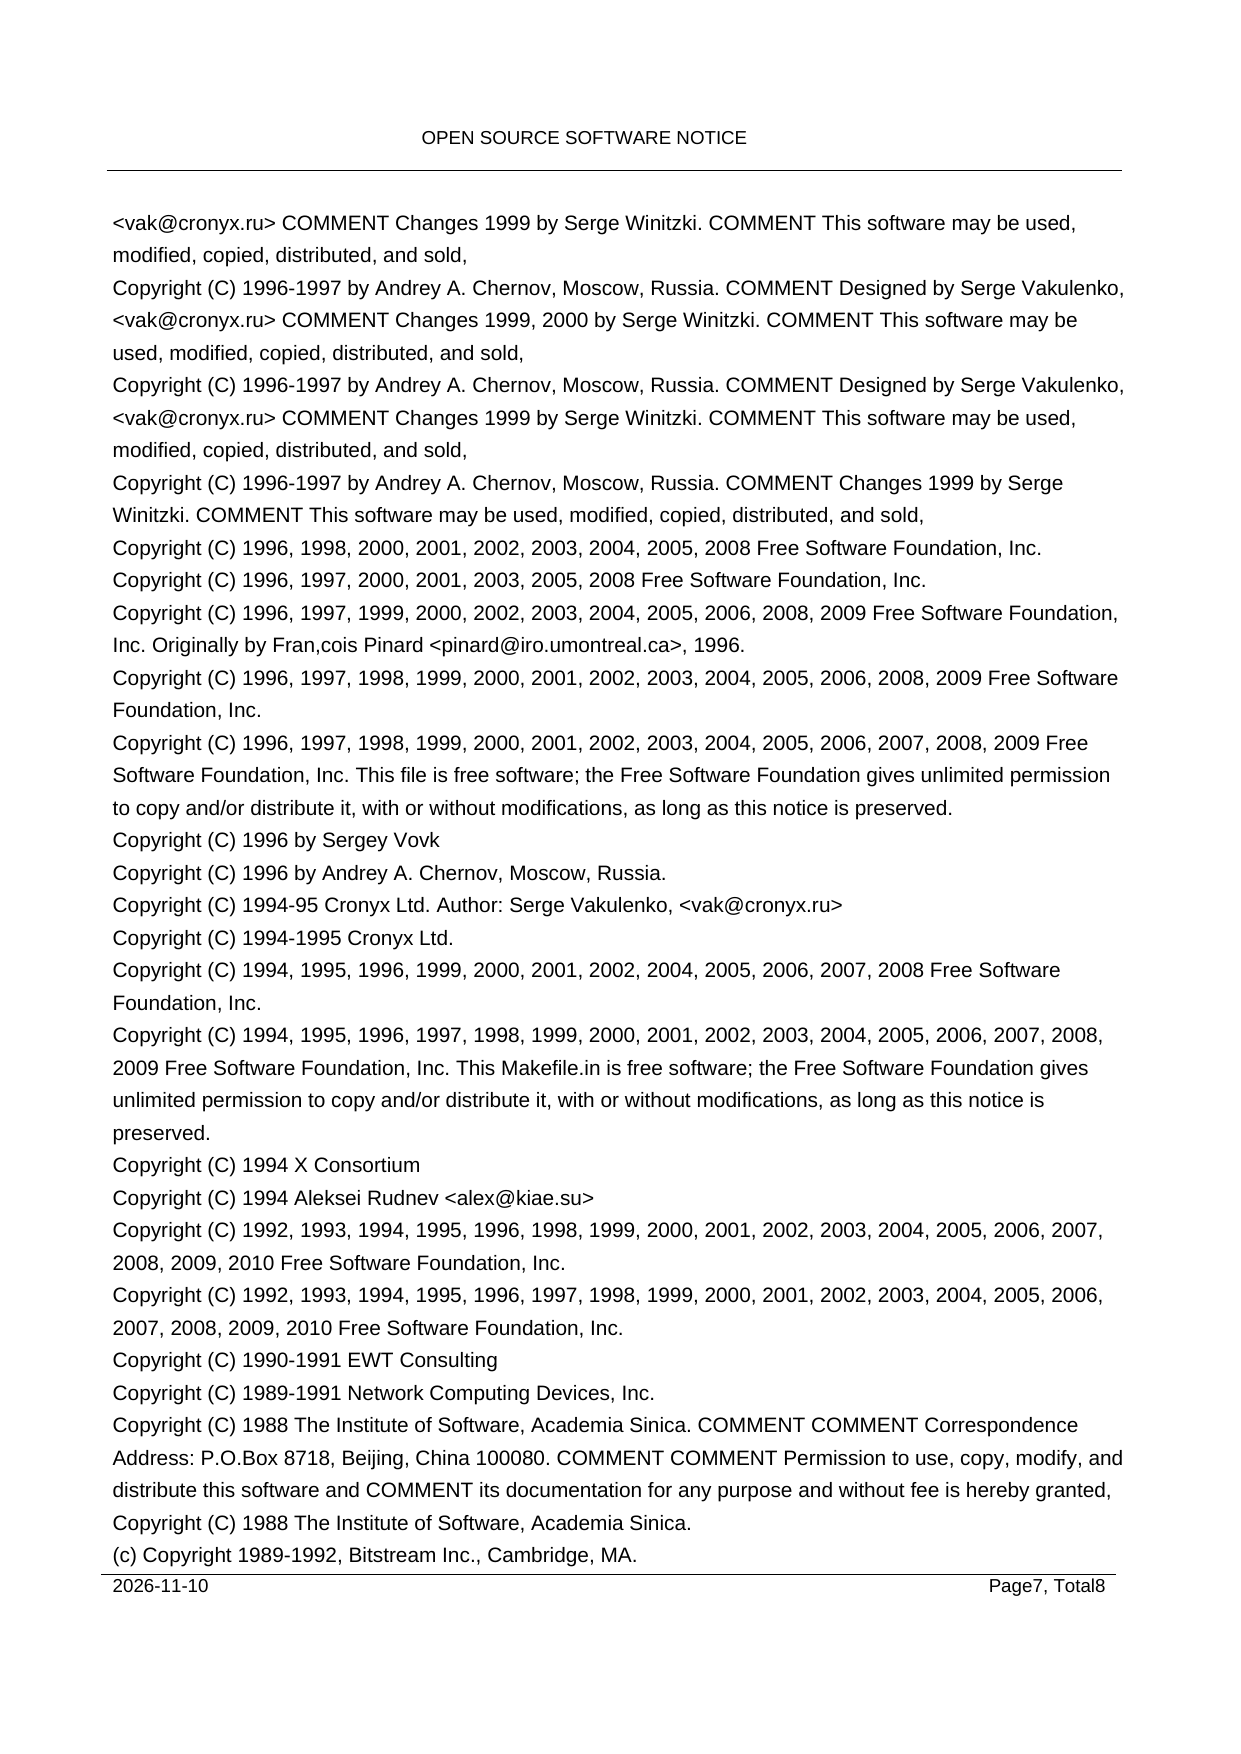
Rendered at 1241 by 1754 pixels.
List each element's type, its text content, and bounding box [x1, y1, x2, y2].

text Copyright (C) 1996-1997 by Andrey A. Chernov, Moscow, Russia. COMMENT Designed by Serge Vakulenko, <vak@cronyx.ru> COMMENT Changes 1999, 2000 by Serge Winitzki. COMMENT This software may be used, modified, copied, distributed, and sold, [112, 271, 1128, 369]
text Copyright (C) 1988 The Institute of Software, Academia Sinica. COMMENT COMMENT Correspondence Address: P.O.Box 8718, Beijing, China 100080. COMMENT COMMENT Permission to use, copy, modify, and distribute this software and COMMENT its documentation for any purpose and without fee is hereby granted, [112, 1409, 1128, 1506]
text Copyright (C) 1990-1991 EWT Consulting [112, 1344, 1128, 1376]
text Copyright (C) 1996-1997 by Andrey A. Chernov, Moscow, Russia. COMMENT Changes 1999 by Serge Winitzki. COMMENT This software may be used, modified, copied, distributed, and sold, [112, 466, 1128, 531]
text Copyright (C) 1996 by Andrey A. Chernov, Moscow, Russia. [112, 856, 1128, 889]
text Copyright (C) 1994, 1995, 1996, 1999, 2000, 2001, 2002, 2004, 2005, 2006, 2007, 2008 Free Software Foundation, Inc. [112, 954, 1128, 1019]
text Copyright (C) 1992, 1993, 1994, 1995, 1996, 1998, 1999, 2000, 2001, 2002, 2003, 2004, 2005, 2006, 2007, 2008, 2009, 2010 Free Software Foundation, Inc. [112, 1214, 1128, 1279]
text Copyright (C) 1994 Aleksei Rudnev <alex@kiae.su> [112, 1181, 1128, 1214]
text Copyright (C) 1996, 1997, 1998, 1999, 2000, 2001, 2002, 2003, 2004, 2005, 2006, 2008, 2009 Free Software Foundation, Inc. [112, 661, 1128, 726]
text Copyright (C) 1996, 1998, 2000, 2001, 2002, 2003, 2004, 2005, 2008 Free Software Foundation, Inc. [112, 531, 1128, 564]
text Copyright (C) 1989-1991 Network Computing Devices, Inc. [112, 1376, 1128, 1409]
text Copyright (C) 1994, 1995, 1996, 1997, 1998, 1999, 2000, 2001, 2002, 2003, 2004, 2005, 2006, 2007, 2008, 2009 Free Software Foundation, Inc. This Makefile.in is free software; the Free Software Foundation gives unlimited permission to copy and/or distribute it, with or without modifications, as long as this notice is preserved. [112, 1019, 1128, 1149]
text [112, 206, 1128, 271]
text Copyright (C) 1994 X Consortium [112, 1149, 1128, 1181]
text Copyright (C) 1988 The Institute of Software, Academia Sinica. [112, 1506, 1128, 1539]
text Copyright (C) 1994-95 Cronyx Ltd. Author: Serge Vakulenko, <vak@cronyx.ru> [112, 889, 1128, 921]
text Copyright (C) 1992, 1993, 1994, 1995, 1996, 1997, 1998, 1999, 2000, 2001, 2002, 2003, 2004, 2005, 2006, 2007, 2008, 2009, 2010 Free Software Foundation, Inc. [112, 1279, 1128, 1344]
text (c) Copyright 1989-1992, Bitstream Inc., Cambridge, MA. [112, 1539, 1128, 1571]
text Copyright (C) 1996, 1997, 1998, 1999, 2000, 2001, 2002, 2003, 2004, 2005, 2006, 2007, 2008, 2009 Free Software Foundation, Inc. This file is free software; the Free Software Foundation gives unlimited permission to copy and/or distribute it, with or without modifications, as long as this notice is preserved. [112, 726, 1128, 824]
text Copyright (C) 1996-1997 by Andrey A. Chernov, Moscow, Russia. COMMENT Designed by Serge Vakulenko, <vak@cronyx.ru> COMMENT Changes 1999 by Serge Winitzki. COMMENT This software may be used, modified, copied, distributed, and sold, [112, 369, 1128, 466]
text Copyright (C) 1996, 1997, 2000, 2001, 2003, 2005, 2008 Free Software Foundation, Inc. [112, 564, 1128, 596]
text Copyright (C) 1996, 1997, 1999, 2000, 2002, 2003, 2004, 2005, 2006, 2008, 2009 Free Software Foundation, Inc. Originally by Fran,cois Pinard <pinard@iro.umontreal.ca>, 1996. [112, 596, 1128, 661]
text Copyright (C) 1994-1995 Cronyx Ltd. [112, 921, 1128, 954]
text Copyright (C) 1996 by Sergey Vovk [112, 824, 1128, 856]
